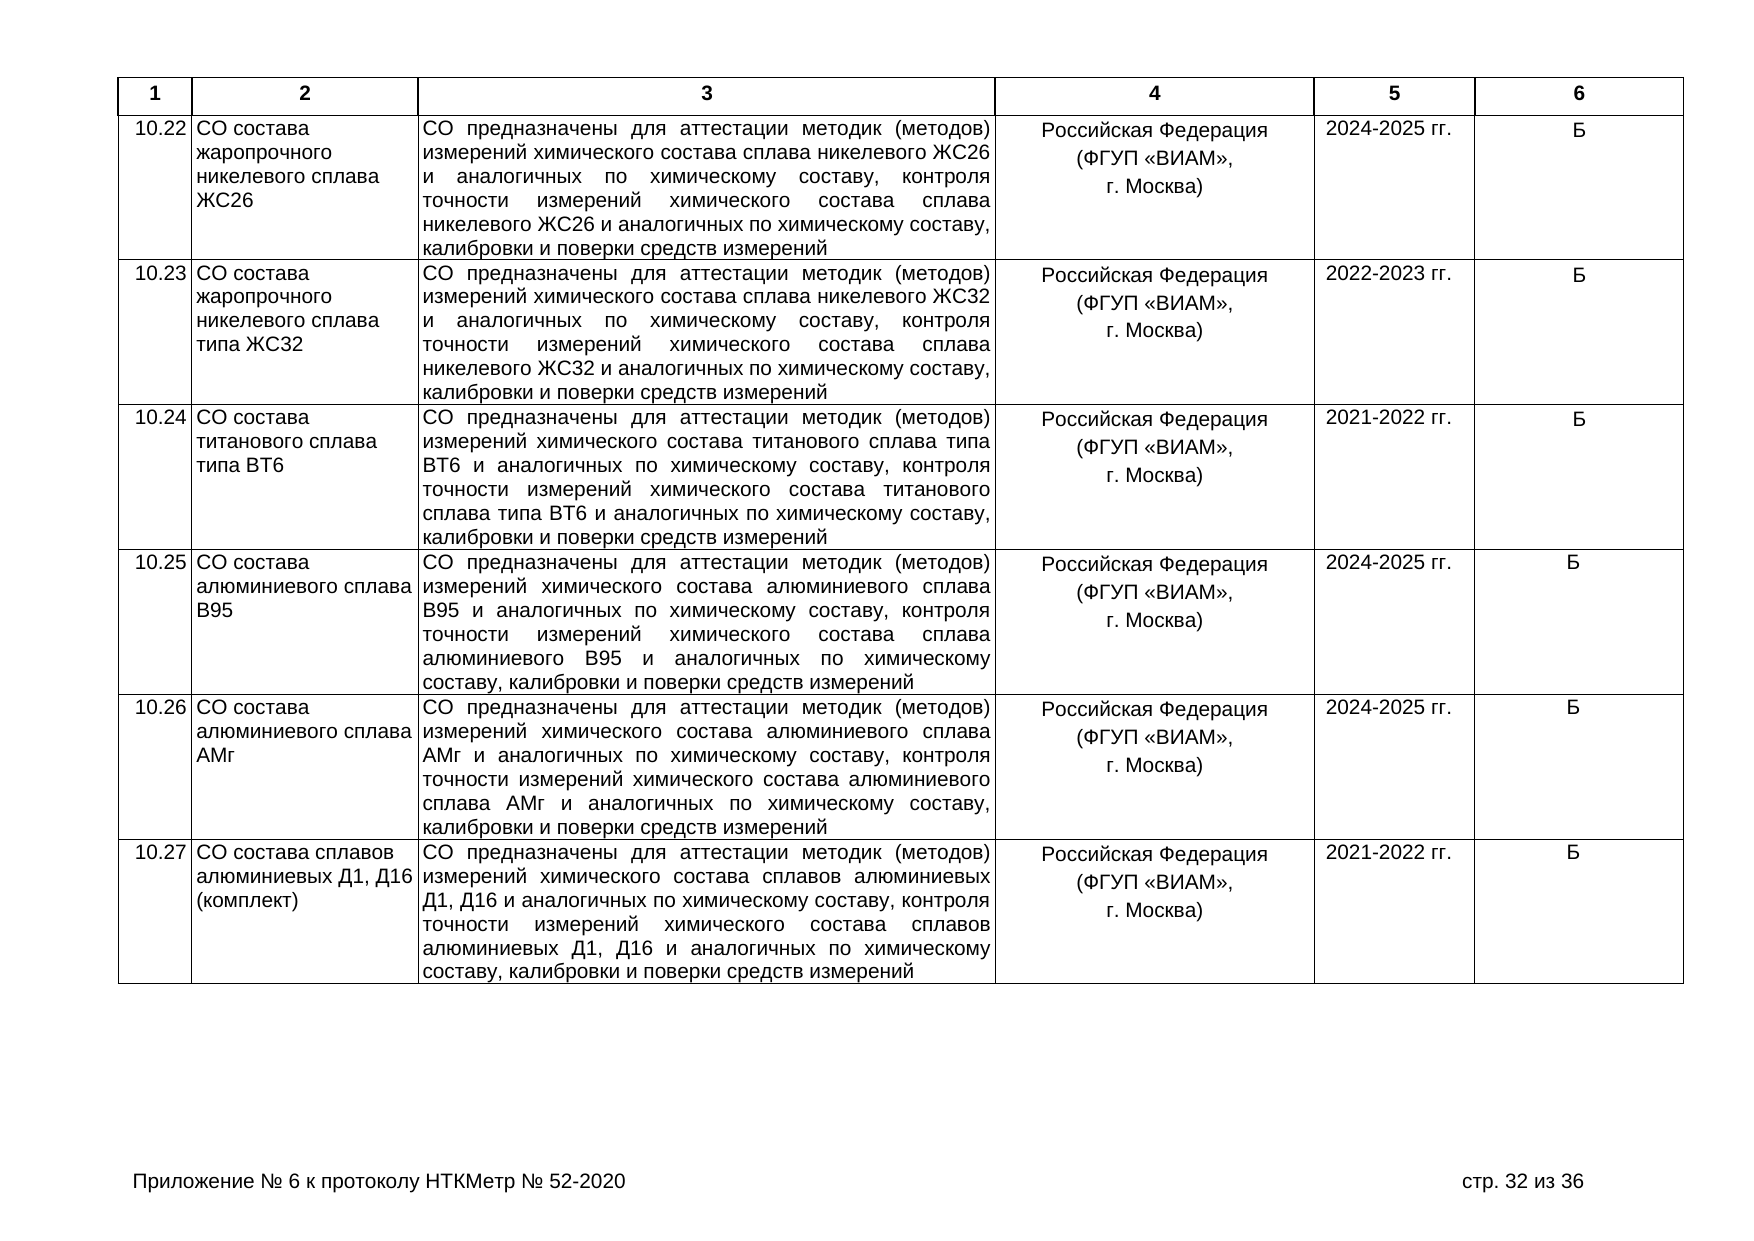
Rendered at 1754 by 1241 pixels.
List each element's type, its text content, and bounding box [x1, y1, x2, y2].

table_cell Российская Федерация (ФГУП «ВИАМ», г. Москва) [996, 550, 1314, 694]
table_cell СО предназначены для аттестации методик (методов) измерений химического состава сплава никелевого ЖС26 и аналогичных по химическому составу, контроля точности измерений химического состава сплава никелевого ЖС26 и аналогичных по химическому составу, калибровки и поверки средств измерений [419, 116, 995, 259]
table_cell СО состава титанового сплава типа ВТ6 [192, 405, 418, 549]
table_cell Б [1475, 405, 1683, 549]
table_cell СО предназначены для аттестации методик (методов) измерений химического состава титанового сплава типа ВТ6 и аналогичных по химическому составу, контроля точности измерений химического состава титанового сплава типа ВТ6 и аналогичных по химическому составу, калибровки и поверки средств измерений [419, 405, 995, 549]
table_cell Б [1475, 260, 1683, 404]
table_cell Б [1475, 840, 1683, 983]
table_cell СО предназначены для аттестации методик (методов) измерений химического состава сплава никелевого ЖС32 и аналогичных по химическому составу, контроля точности измерений химического состава сплава никелевого ЖС32 и аналогичных по химическому составу, калибровки и поверки средств измерений [419, 260, 995, 404]
table_cell Б [1475, 695, 1683, 838]
table_cell СО предназначены для аттестации методик (методов) измерений химического состава алюминиевого сплава В95 и аналогичных по химическому составу, контроля точности измерений химического состава сплава алюминиевого В95 и аналогичных по химическому составу, калибровки и поверки средств измерений [419, 550, 995, 694]
table_cell Российская Федерация (ФГУП «ВИАМ», г. Москва) [996, 260, 1314, 404]
table_cell СО состава сплавов алюминиевых Д1, Д16 (комплект) [192, 840, 418, 983]
table_cell 10.24 [119, 405, 191, 549]
table_cell 2021-2022 гг. [1315, 405, 1474, 549]
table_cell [996, 840, 1314, 983]
table_cell 10.25 [119, 550, 191, 694]
table_cell 10.26 [119, 695, 191, 838]
table_cell СО состава жаропрочного никелевого сплава ЖС26 [192, 116, 418, 259]
table_header 5 [1315, 78, 1474, 114]
table_cell Б [1475, 116, 1683, 259]
table_cell 2024-2025 гг. [1315, 550, 1474, 694]
table_cell Российская Федерация (ФГУП «ВИАМ», г. Москва) [996, 405, 1314, 549]
table_cell 2024-2025 гг. [1315, 695, 1474, 838]
table_cell 10.22 [119, 116, 191, 259]
table_cell СО предназначены для аттестации методик (методов) измерений химического состава алюминиевого сплава АМг и аналогичных по химическому составу, контроля точности измерений химического состава алюминиевого сплава АМг и аналогичных по химическому составу, калибровки и поверки средств измерений [419, 695, 995, 838]
table_cell 2024-2025 гг. [1315, 116, 1474, 259]
table_cell 10.27 [119, 840, 191, 983]
table_cell 2021-2022 гг. [1315, 840, 1474, 983]
table_cell 2022-2023 гг. [1315, 260, 1474, 404]
table_header 6 [1476, 78, 1683, 114]
table_header 4 [996, 78, 1313, 114]
table_cell СО состава алюминиевого сплава АМг [192, 695, 418, 838]
table_cell СО предназначены для аттестации методик (методов) измерений химического состава сплавов алюминиевых Д1, Д16 и аналогичных по химическому составу, контроля точности измерений химического состава сплавов алюминиевых Д1, Д16 и аналогичных по химическому составу, калибровки и поверки средств измерений [419, 840, 995, 983]
table_header 3 [419, 78, 994, 114]
table_cell Российская Федерация (ФГУП «ВИАМ», г. Москва) [996, 695, 1314, 838]
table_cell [996, 116, 1314, 259]
table_header 1 [119, 78, 191, 114]
table_cell СО состава жаропрочного никелевого сплава типа ЖС32 [192, 260, 418, 404]
table_cell 10.23 [119, 260, 191, 404]
table_cell Б [1475, 550, 1683, 694]
table_cell СО состава алюминиевого сплава В95 [192, 550, 418, 694]
table_header 2 [193, 78, 417, 114]
